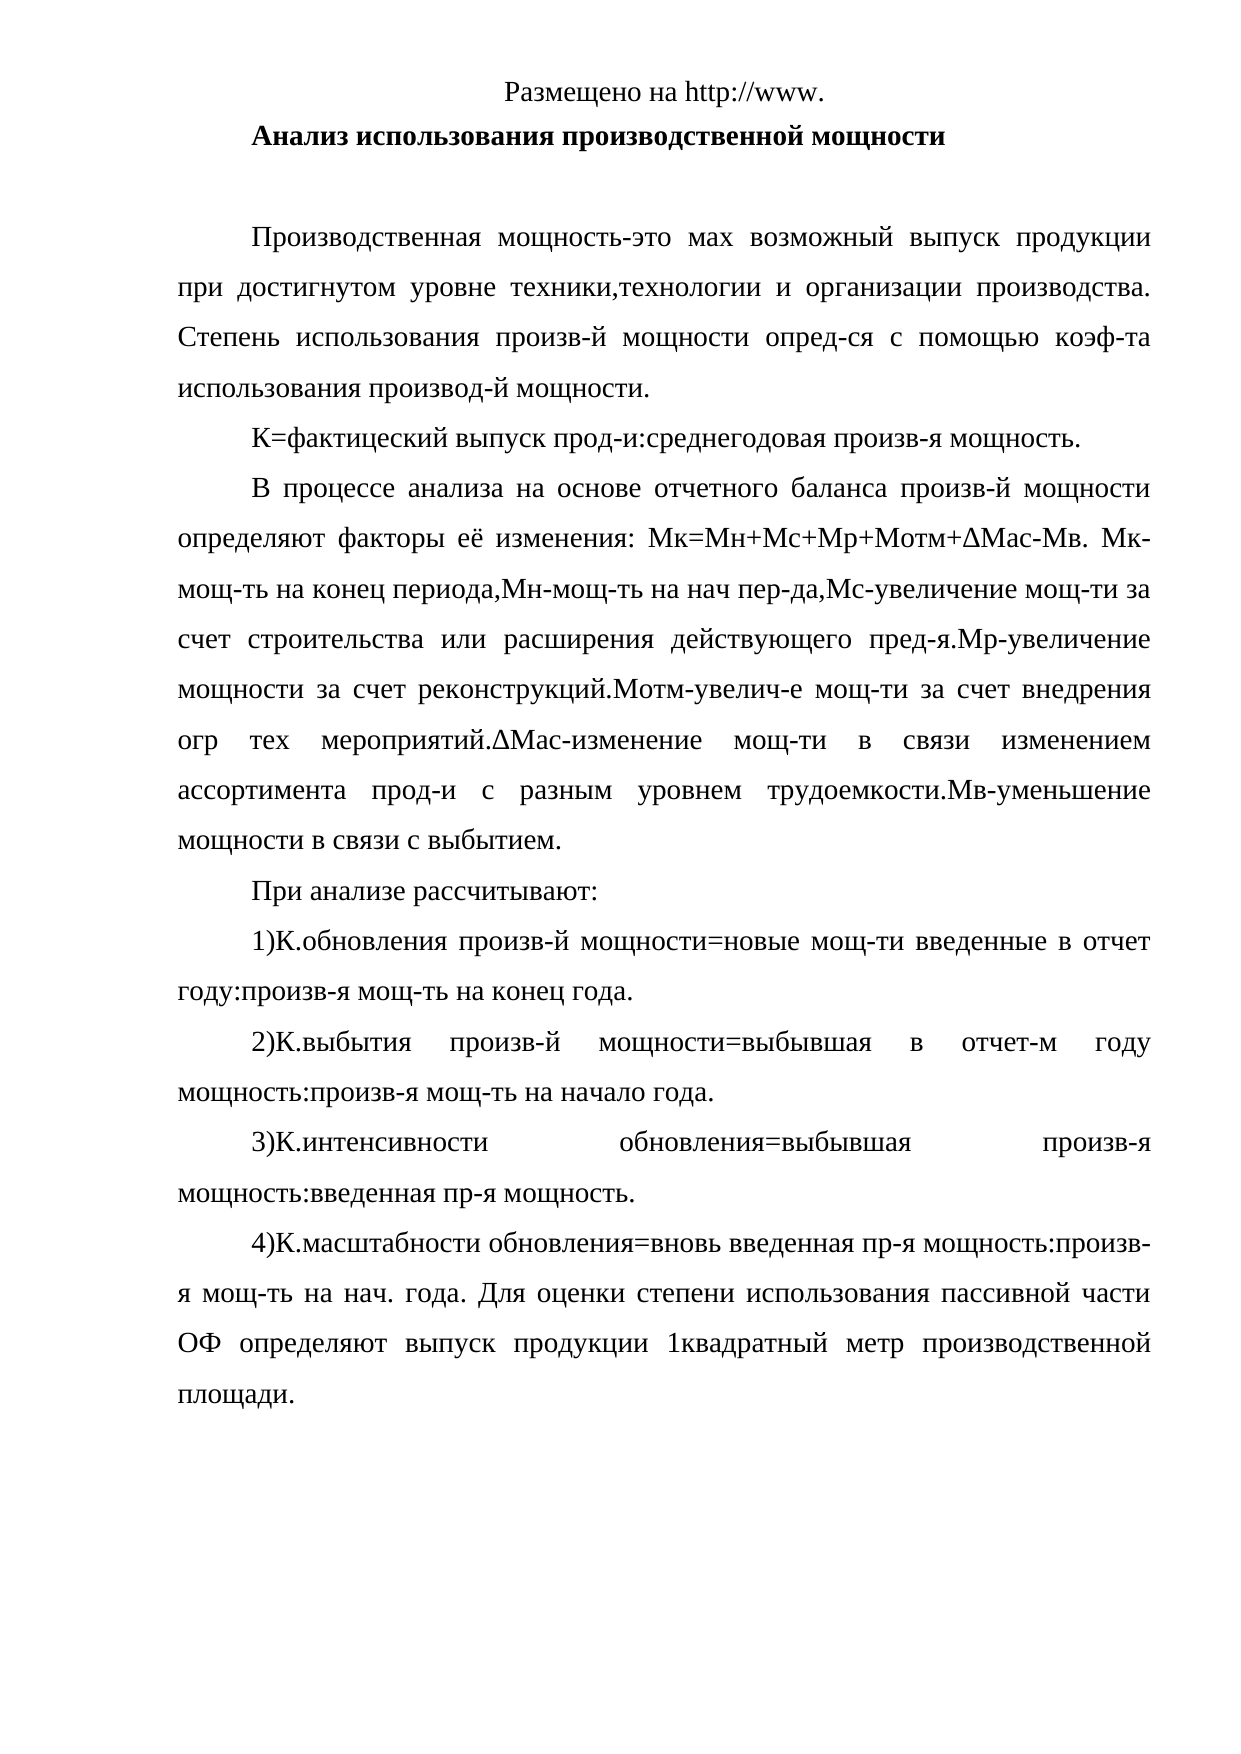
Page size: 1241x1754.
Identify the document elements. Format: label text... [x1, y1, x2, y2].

text Производственная мощность-это мах возможный выпуск продукции при достигнутом уровне техники,технологии и организации производства. Степень использования произв-й мощности опред-ся с помощью коэф-та использования производ-й мощности. [177, 219, 1152, 403]
text К=фактицеский выпуск прод-и:среднегодовая произв-я мощность. [177, 420, 1152, 453]
text При анализе рассчитывают: [177, 873, 1152, 906]
text Анализ использования производственной мощности [177, 118, 1152, 152]
text В процессе анализа на основе отчетного баланса произв-й мощности определяют факторы её изменения: Мк=Мн+Мс+Мр+Мотм+∆Мас-Мв. Мк-мощ-ть на конец периода,Мн-мощ-ть на нач пер-да,Мс-увеличение мощ-ти за счет строительства или расширения действующего пред-я.Мр-увеличение мощности за счет реконструкций.Мотм-увелич-е мощ-ти за счет внедрения огр тех мероприятий.∆Мас-изменение мощ-ти в связи изменением ассортимента прод-и с разным уровнем трудоемкости.Мв-уменьшение мощности в связи с выбытием. [177, 470, 1152, 856]
text 3)К.интенсивности обновления=выбывшая произв-я мощность:введенная пр-я мощность. [177, 1124, 1152, 1208]
text 4)К.масштабности обновления=вновь введенная пр-я мощность:произв-я мощ-ть на нач. года. Для оценки степени использования пассивной части ОФ определяют выпуск продукции 1квадратный метр производственной площади. [177, 1225, 1152, 1409]
text 2)К.выбытия произв-й мощности=выбывшая в отчет-м году мощность:произв-я мощ-ть на начало года. [177, 1024, 1152, 1108]
text 1)К.обновления произв-й мощности=новые мощ-ти введенные в отчет году:произв-я мощ-ть на конец года. [177, 923, 1152, 1007]
